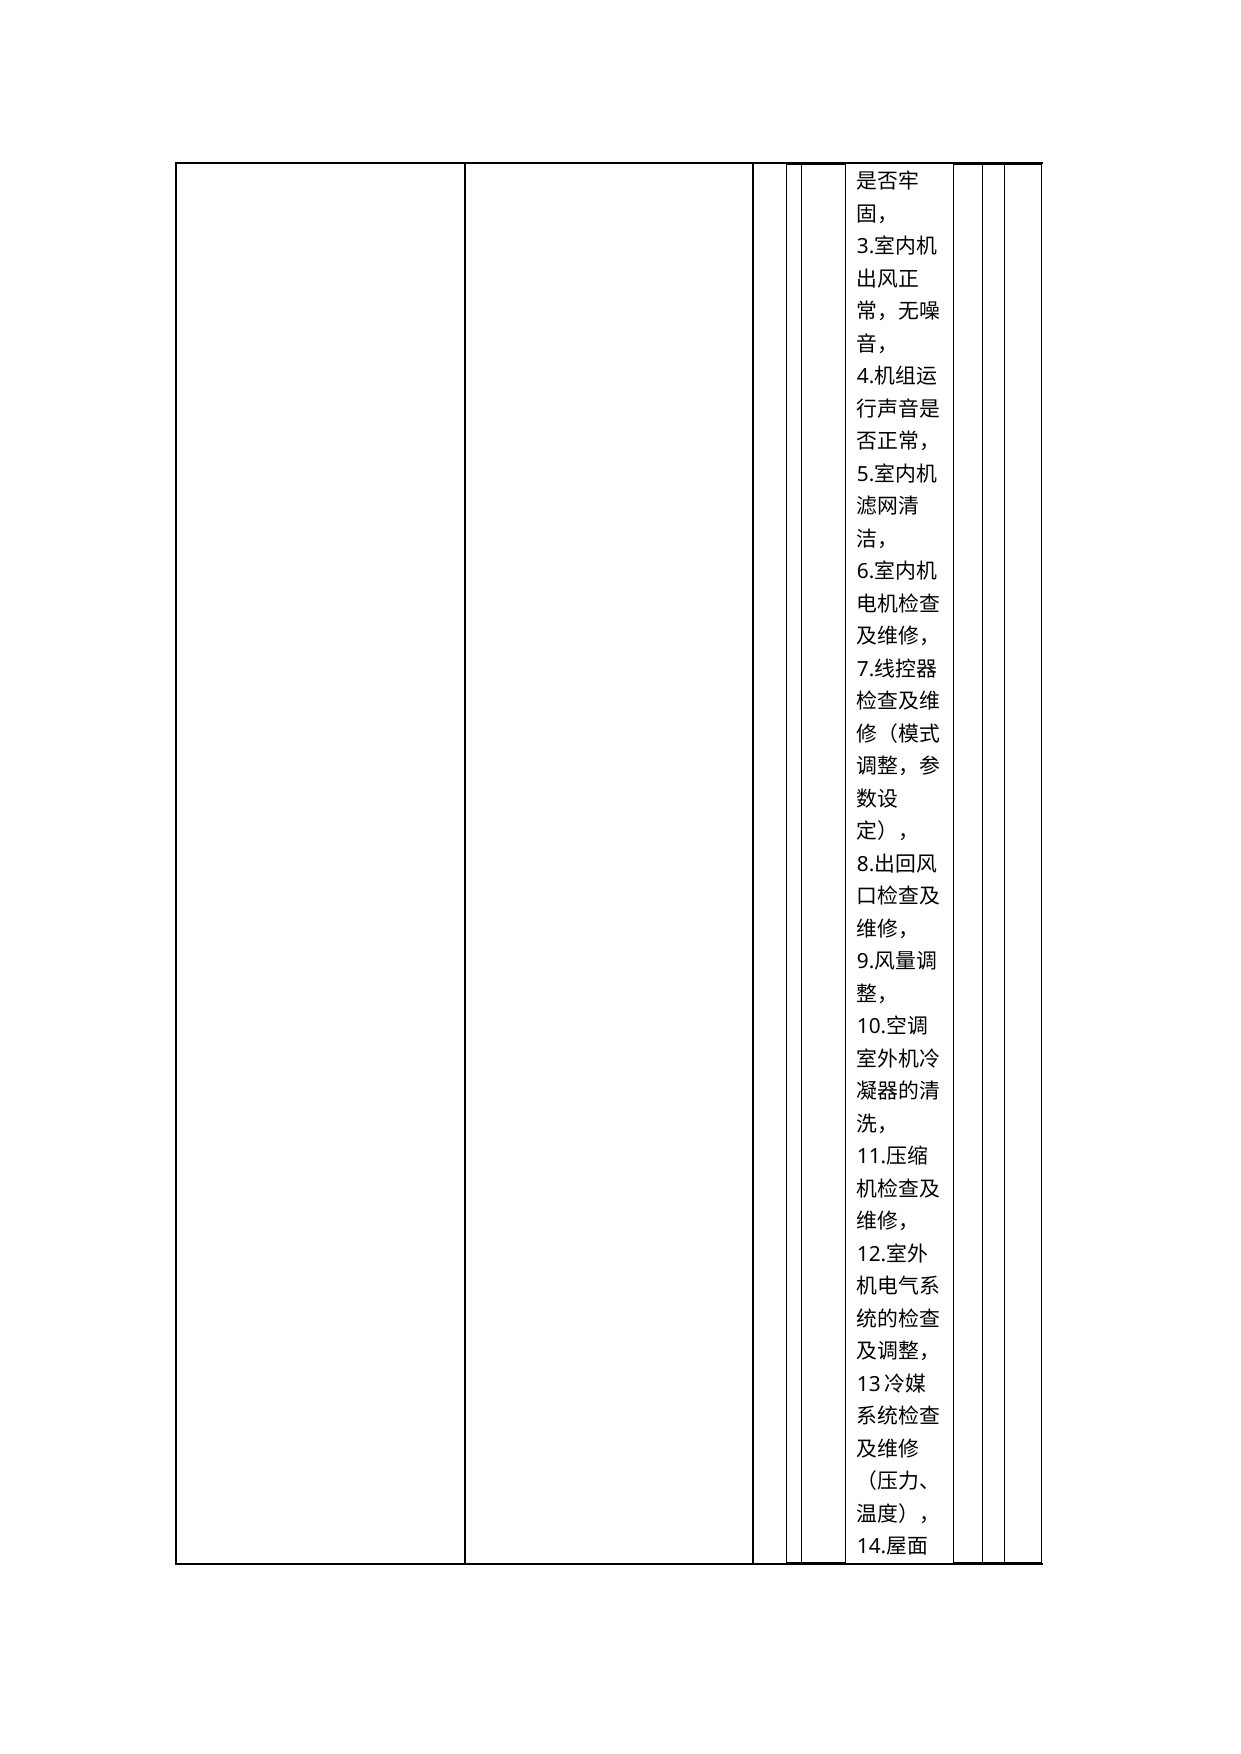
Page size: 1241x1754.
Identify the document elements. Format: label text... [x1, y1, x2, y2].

table_cell 1 [177, 164, 464, 1563]
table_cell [754, 164, 786, 1563]
table_cell [466, 164, 752, 1563]
